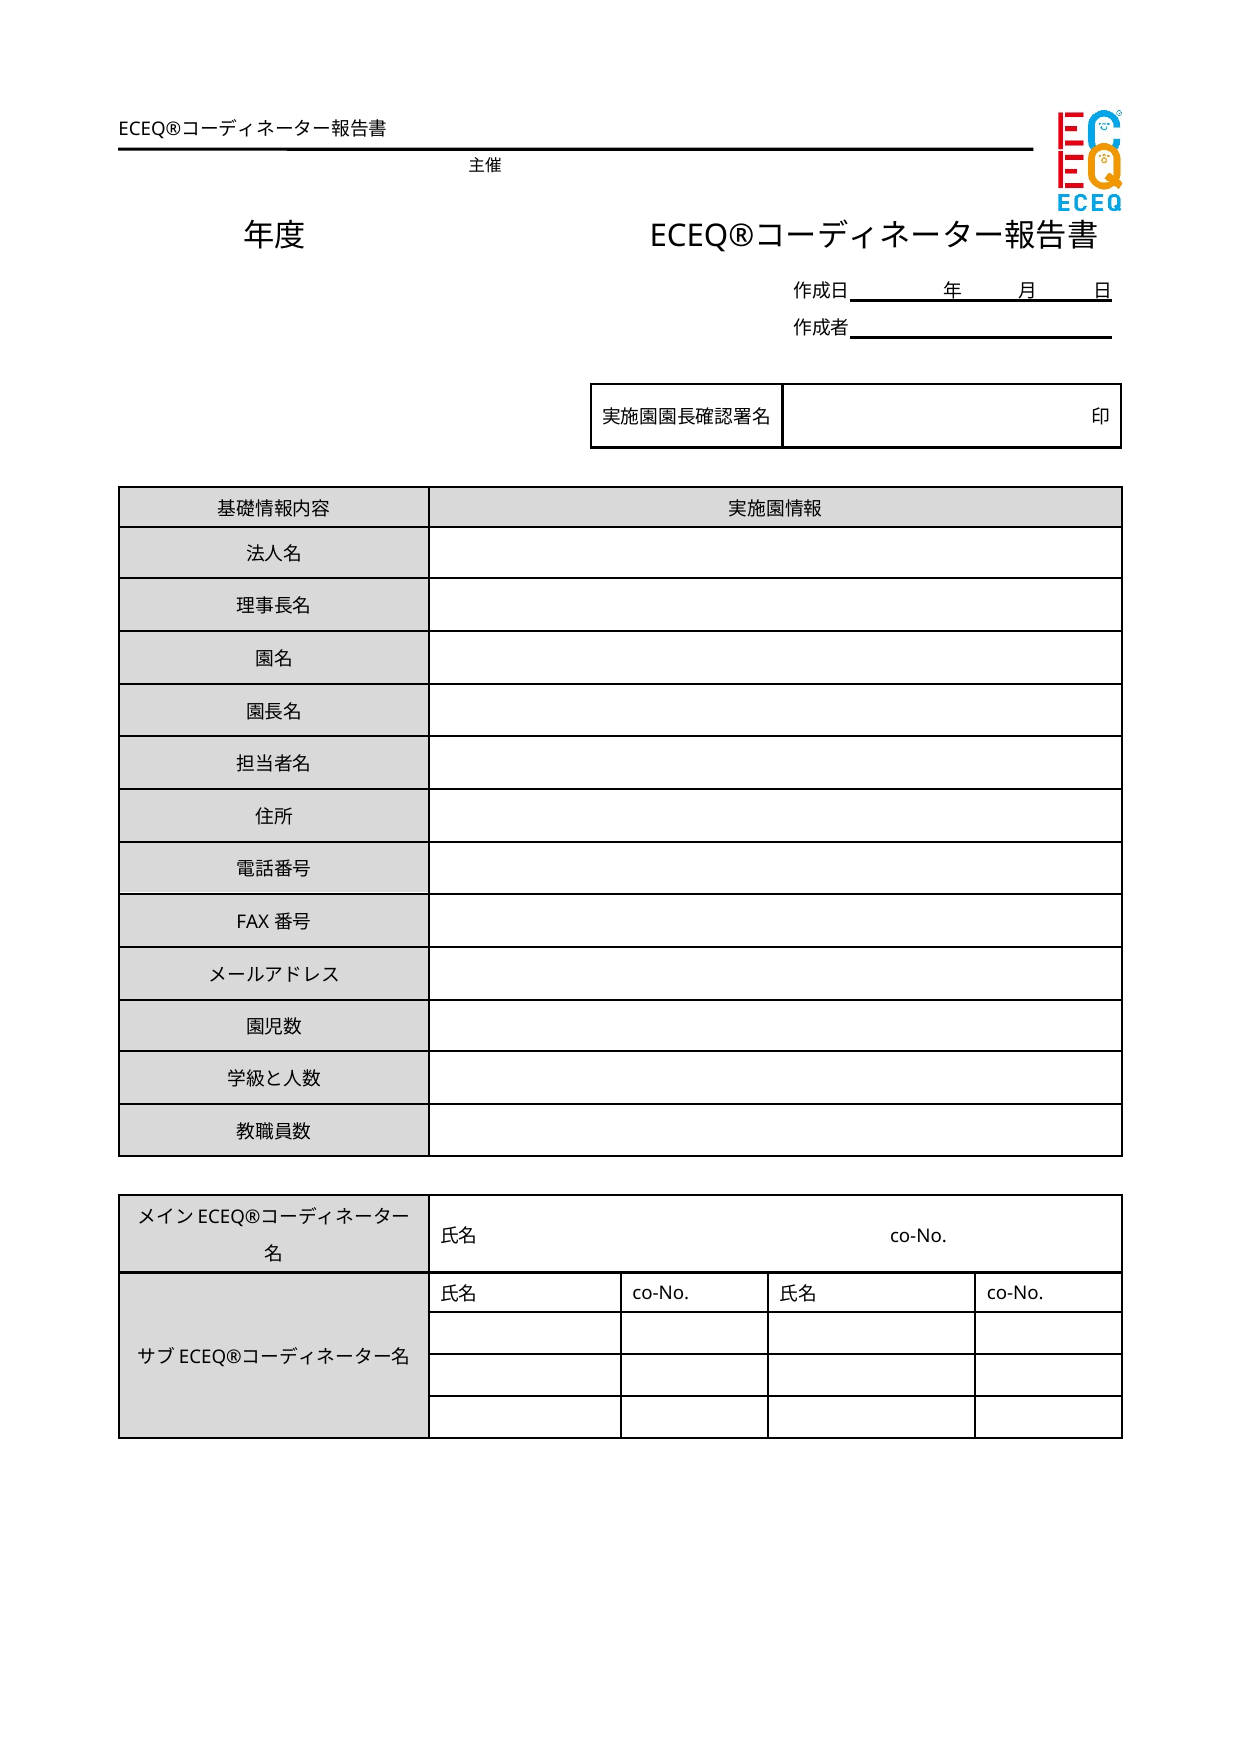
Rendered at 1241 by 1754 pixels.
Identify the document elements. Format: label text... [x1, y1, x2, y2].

table_header 印 [784, 385, 1120, 446]
table_cell 担当者名 [120, 737, 428, 788]
table_cell [430, 895, 1121, 946]
table_cell サブECEQ®コーディネーター名 [120, 1274, 428, 1437]
table_cell [976, 1355, 1121, 1395]
table_cell [769, 1397, 974, 1437]
table_cell [622, 1397, 767, 1437]
table_header 基礎情報内容 [120, 488, 428, 526]
table_cell [976, 1397, 1121, 1437]
table_cell [622, 1313, 767, 1353]
table_cell 教職員数 [120, 1105, 428, 1155]
table_cell [430, 579, 1121, 630]
table_cell FAX 番号 [120, 895, 428, 946]
table_cell [430, 1355, 620, 1395]
table_cell 氏名 [769, 1274, 974, 1311]
table_cell [430, 1052, 1121, 1103]
table_cell 園名 [120, 632, 428, 683]
table_header メインECEQ®コーディネーター名 [120, 1196, 428, 1271]
table_cell メールアドレス [120, 948, 428, 999]
table_cell 理事長名 [120, 579, 428, 630]
table_cell [430, 528, 1121, 577]
table_cell 園長名 [120, 685, 428, 735]
table_header 氏名 co-No. [430, 1196, 1121, 1271]
table_cell [769, 1355, 974, 1395]
table_cell 住所 [120, 790, 428, 841]
table_cell [430, 1001, 1121, 1050]
table_cell 園児数 [120, 1001, 428, 1050]
table_cell 学級と人数 [120, 1052, 428, 1103]
table_header 実施園情報 [430, 488, 1121, 526]
table_cell [430, 632, 1121, 683]
table_cell [430, 1313, 620, 1353]
table_cell 氏名 [430, 1274, 620, 1311]
table_cell [430, 1105, 1121, 1155]
table_cell [430, 843, 1121, 892]
text 年度 ECEQ®コーディネーター報告書 [118, 195, 1122, 270]
text 作成日 年 月 日 [118, 270, 1122, 308]
text 作成者 [118, 308, 1122, 345]
text 主催 [118, 146, 1058, 183]
picture [1112, 197, 1117, 208]
table_cell [430, 1397, 620, 1437]
table_cell co-No. [622, 1274, 767, 1311]
table_cell [976, 1313, 1121, 1353]
table_cell [430, 685, 1121, 735]
table_cell [430, 790, 1121, 841]
table_cell [430, 737, 1121, 788]
table_cell co-No. [976, 1274, 1121, 1311]
picture [1058, 110, 1123, 211]
table_cell 法人名 [120, 528, 428, 577]
text ECEQ®コーディネーター報告書 [118, 108, 1122, 146]
table_cell [769, 1313, 974, 1353]
table_header 実施園園長確認署名 [592, 385, 781, 446]
table_cell 電話番号 [120, 843, 428, 892]
table_cell [622, 1355, 767, 1395]
table_cell [430, 948, 1121, 999]
